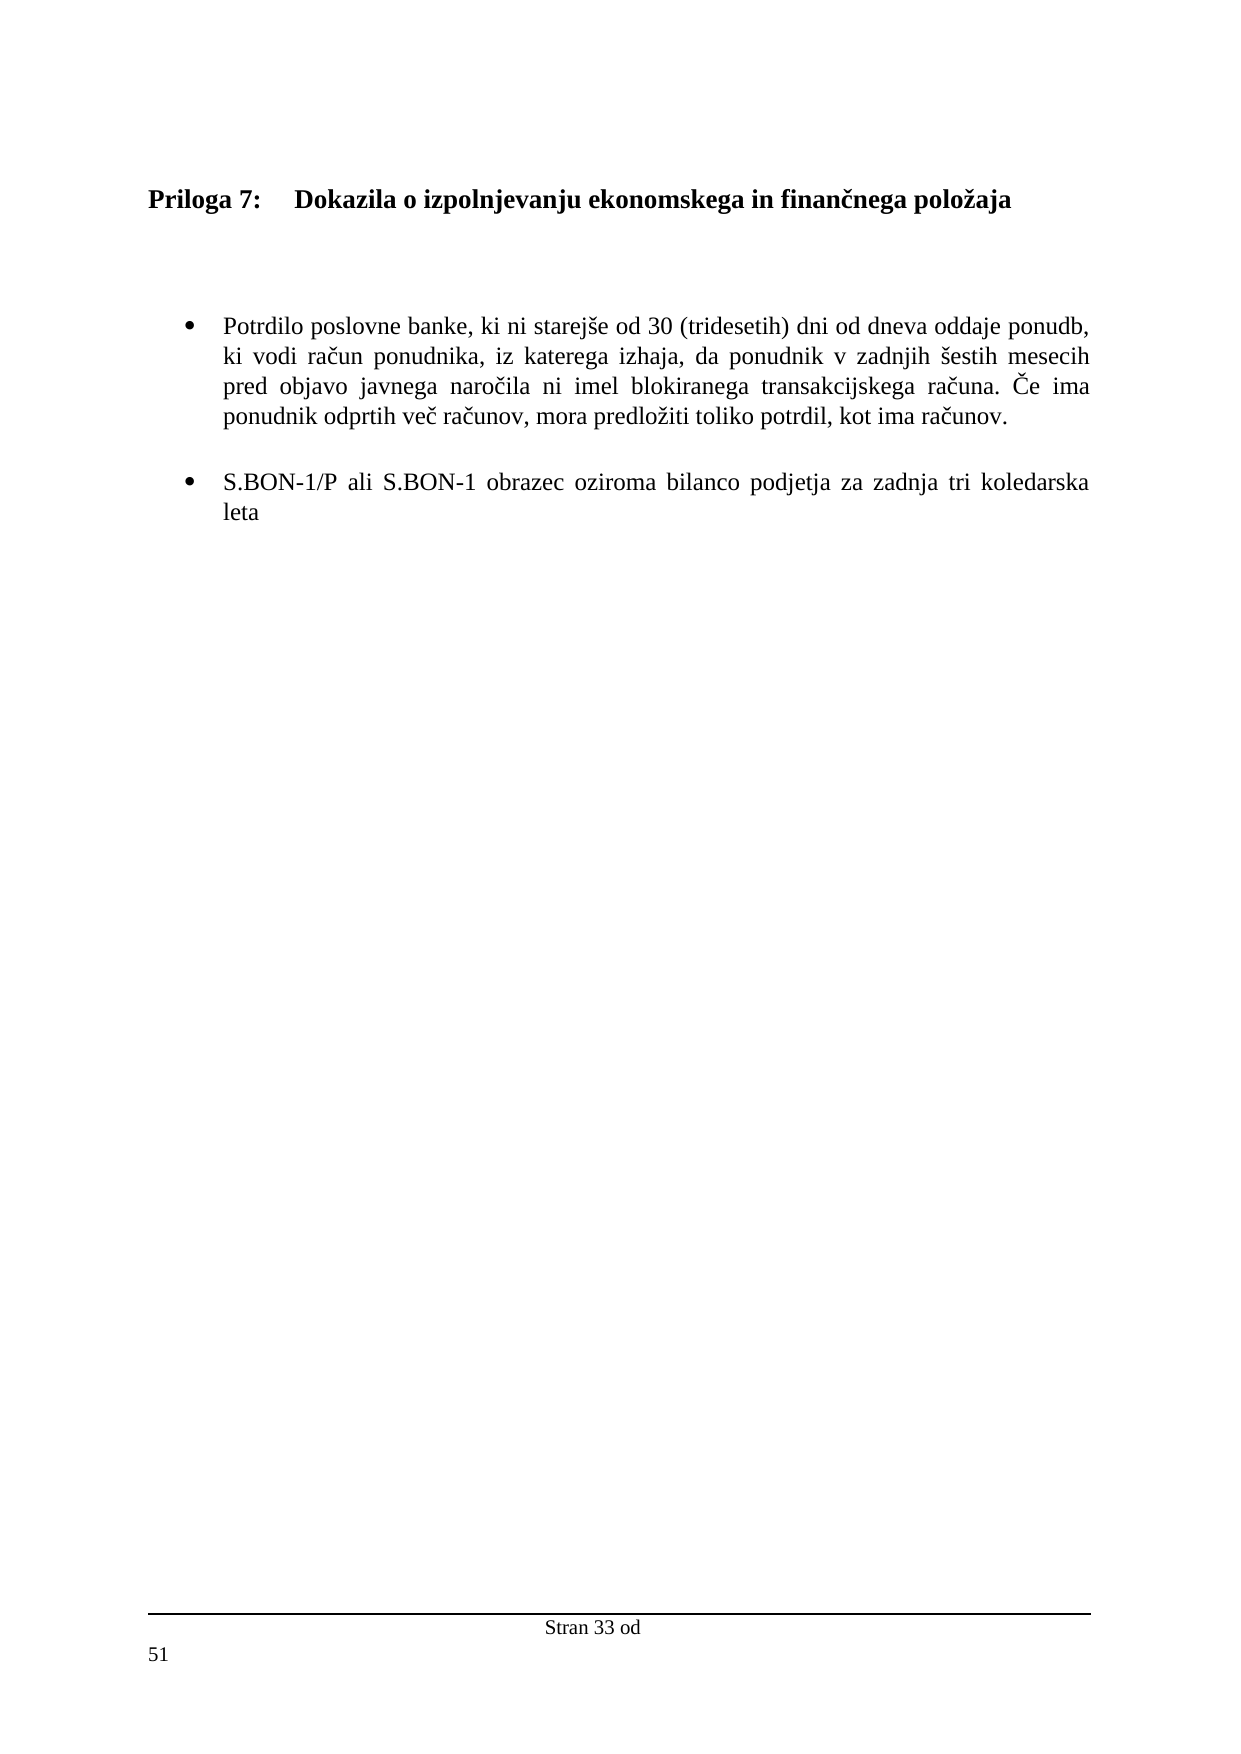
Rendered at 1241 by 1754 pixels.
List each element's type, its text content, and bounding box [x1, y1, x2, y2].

list Potrdilo poslovne banke, ki ni starejše od 30 (tridesetih) dni od dneva oddaje ponudb, ki vodi račun ponudnika, iz katerega izhaja, da ponudnik v zadnjih šestih mesecih pred objavo javnega naročila ni imel blokiranega transakcijskega računa. Če ima ponudnik odprtih več računov, mora predložiti toliko potrdil, kot ima računov. [185, 311, 1091, 430]
list S.BON-1/P ali S.BON-1 obrazec oziroma bilanco podjetja za zadnja tri koledarska leta [185, 467, 1091, 526]
subtitle Priloga 7: Dokazila o izpolnjevanju ekonomskega in finančnega položaja [148, 183, 1091, 214]
